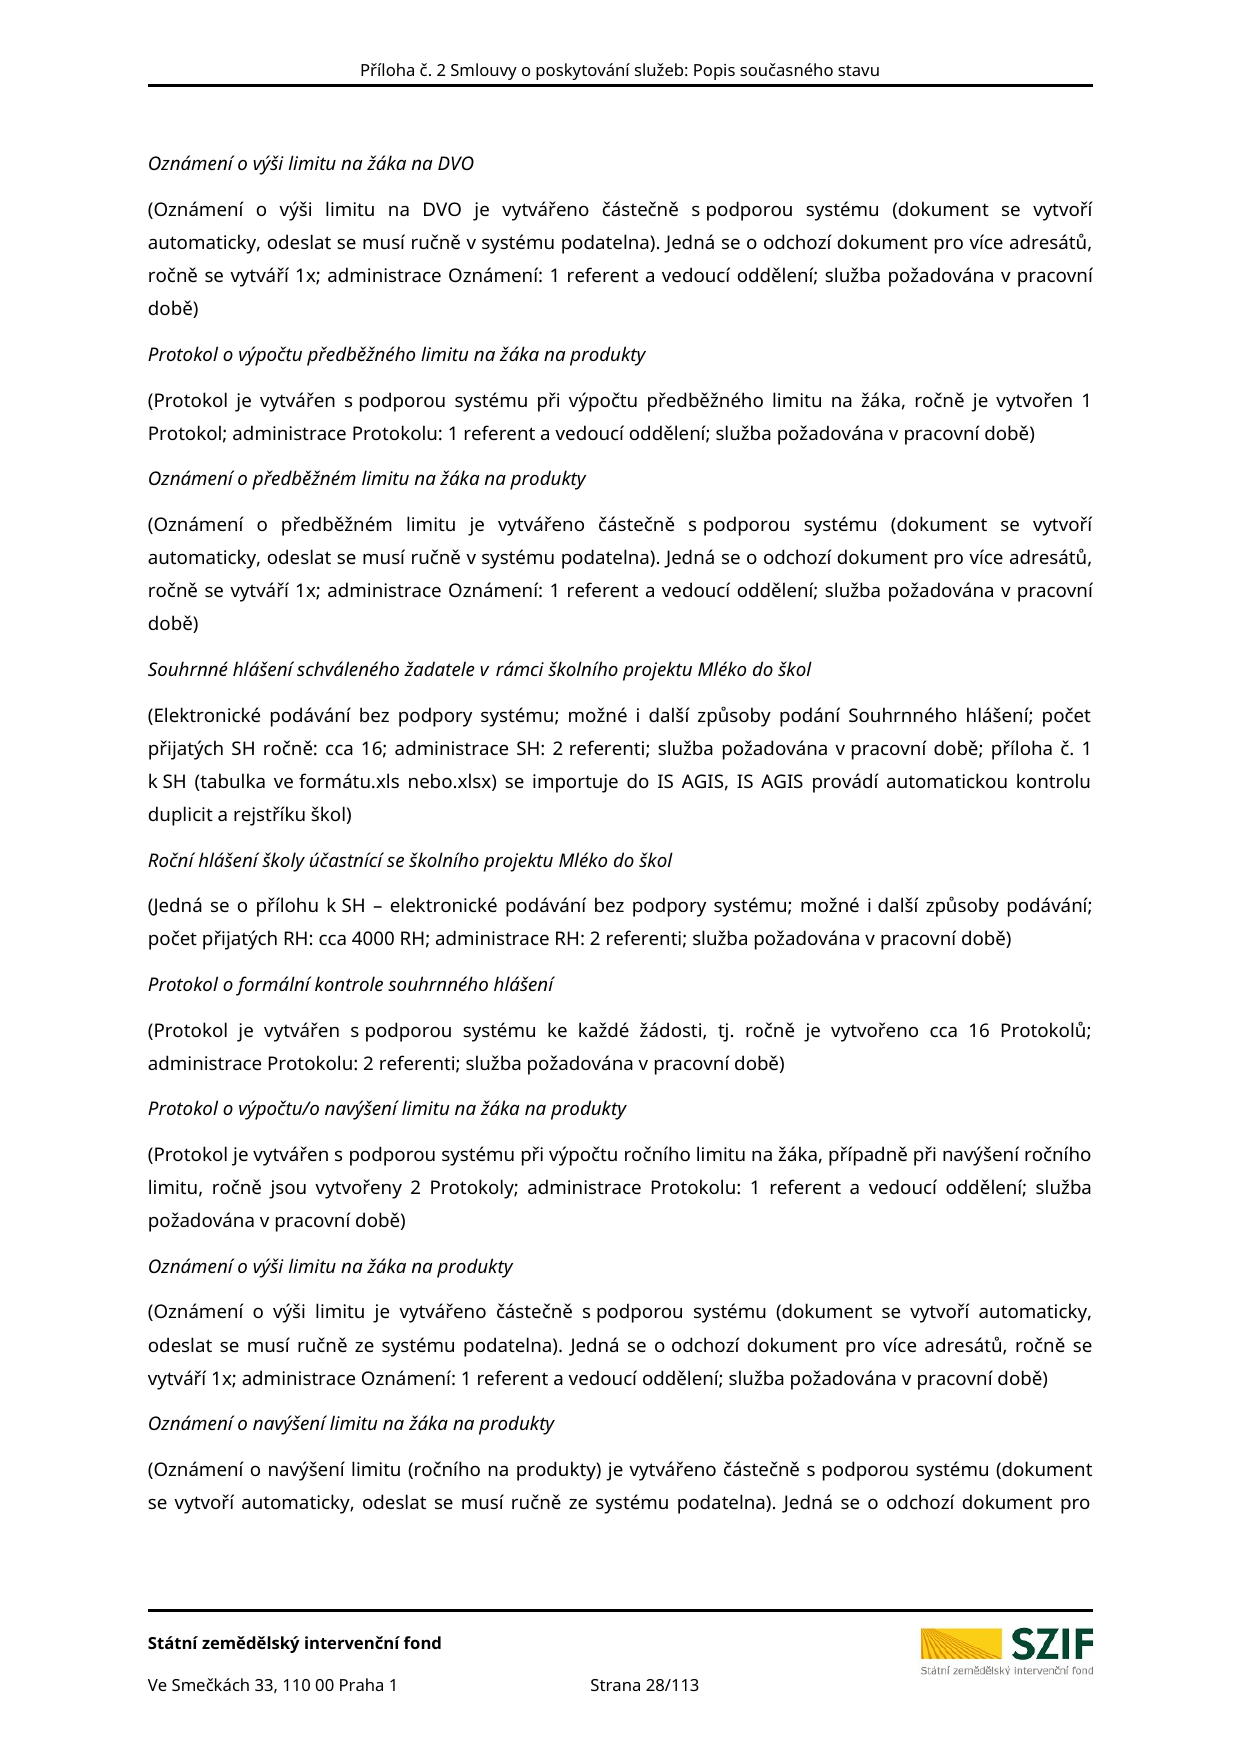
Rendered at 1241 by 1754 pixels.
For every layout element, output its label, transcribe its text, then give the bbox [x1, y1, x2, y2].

picture [917, 1627, 1095, 1675]
text Roční hlášení školy účastnící se školního projektu Mléko do škol [148, 847, 1093, 872]
text Protokol o výpočtu/o navýšení limitu na žáka na produkty [148, 1096, 1093, 1121]
text Oznámení o navýšení limitu na žáka na produkty [148, 1411, 1093, 1436]
text (Protokol je vytvářen s podporou systému při výpočtu předběžného limitu na žáka, ročně je vytvořen 1 Protokol; administrace Protokolu: 1 referent a vedoucí oddělení; služba požadována v pracovní době) [148, 387, 1093, 446]
text Souhrnné hlášení schváleného žadatele v rámci školního projektu Mléko do škol [148, 656, 1093, 682]
text Oznámení o výši limitu na žáka na produkty [148, 1253, 1093, 1279]
text (Oznámení o výši limitu na DVO je vytvářeno částečně s podporou systému (dokument se vytvoří automaticky, odeslat se musí ručně v systému podatelna). Jedná se o odchozí dokument pro více adresátů, ročně se vytváří 1x; administrace Oznámení: 1 referent a vedoucí oddělení; služba požadována v pracovní době) [148, 196, 1093, 321]
text (Jedná se o přílohu k SH – elektronické podávání bez podpory systému; možné i další způsoby podávání; počet přijatých RH: cca 4000 RH; administrace RH: 2 referenti; služba požadována v pracovní době) [148, 893, 1093, 951]
text (Elektronické podávání bez podpory systému; možné i další způsoby podání Souhrnného hlášení; počet přijatých SH ročně: cca 16; administrace SH: 2 referenti; služba požadována v pracovní době; příloha č. 1 k SH (tabulka ve formátu.xls nebo.xlsx) se importuje do IS AGIS, IS AGIS provádí automatickou kontrolu duplicit a rejstříku škol) [148, 702, 1093, 827]
text Oznámení o výši limitu na žáka na DVO [148, 151, 1093, 176]
text Protokol o výpočtu předběžného limitu na žáka na produkty [148, 341, 1093, 367]
text (Protokol je vytvářen s podporou systému ke každé žádosti, tj. ročně je vytvořeno cca 16 Protokolů; administrace Protokolu: 2 referenti; služba požadována v pracovní době) [148, 1017, 1093, 1076]
text (Oznámení o předběžném limitu je vytvářeno částečně s podporou systému (dokument se vytvoří automaticky, odeslat se musí ručně v systému podatelna). Jedná se o odchozí dokument pro více adresátů, ročně se vytváří 1x; administrace Oznámení: 1 referent a vedoucí oddělení; služba požadována v pracovní době) [148, 511, 1093, 636]
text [148, 1456, 1093, 1515]
text (Oznámení o výši limitu je vytvářeno částečně s podporou systému (dokument se vytvoří automaticky, odeslat se musí ručně ze systému podatelna). Jedná se o odchozí dokument pro více adresátů, ročně se vytváří 1x; administrace Oznámení: 1 referent a vedoucí oddělení; služba požadována v pracovní době) [148, 1299, 1093, 1391]
text Oznámení o předběžném limitu na žáka na produkty [148, 466, 1093, 491]
text Protokol o formální kontrole souhrnného hlášení [148, 971, 1093, 997]
text (Protokol je vytvářen s podporou systému při výpočtu ročního limitu na žáka, případně při navýšení ročního limitu, ročně jsou vytvořeny 2 Protokoly; administrace Protokolu: 1 referent a vedoucí oddělení; služba požadována v pracovní době) [148, 1141, 1093, 1233]
